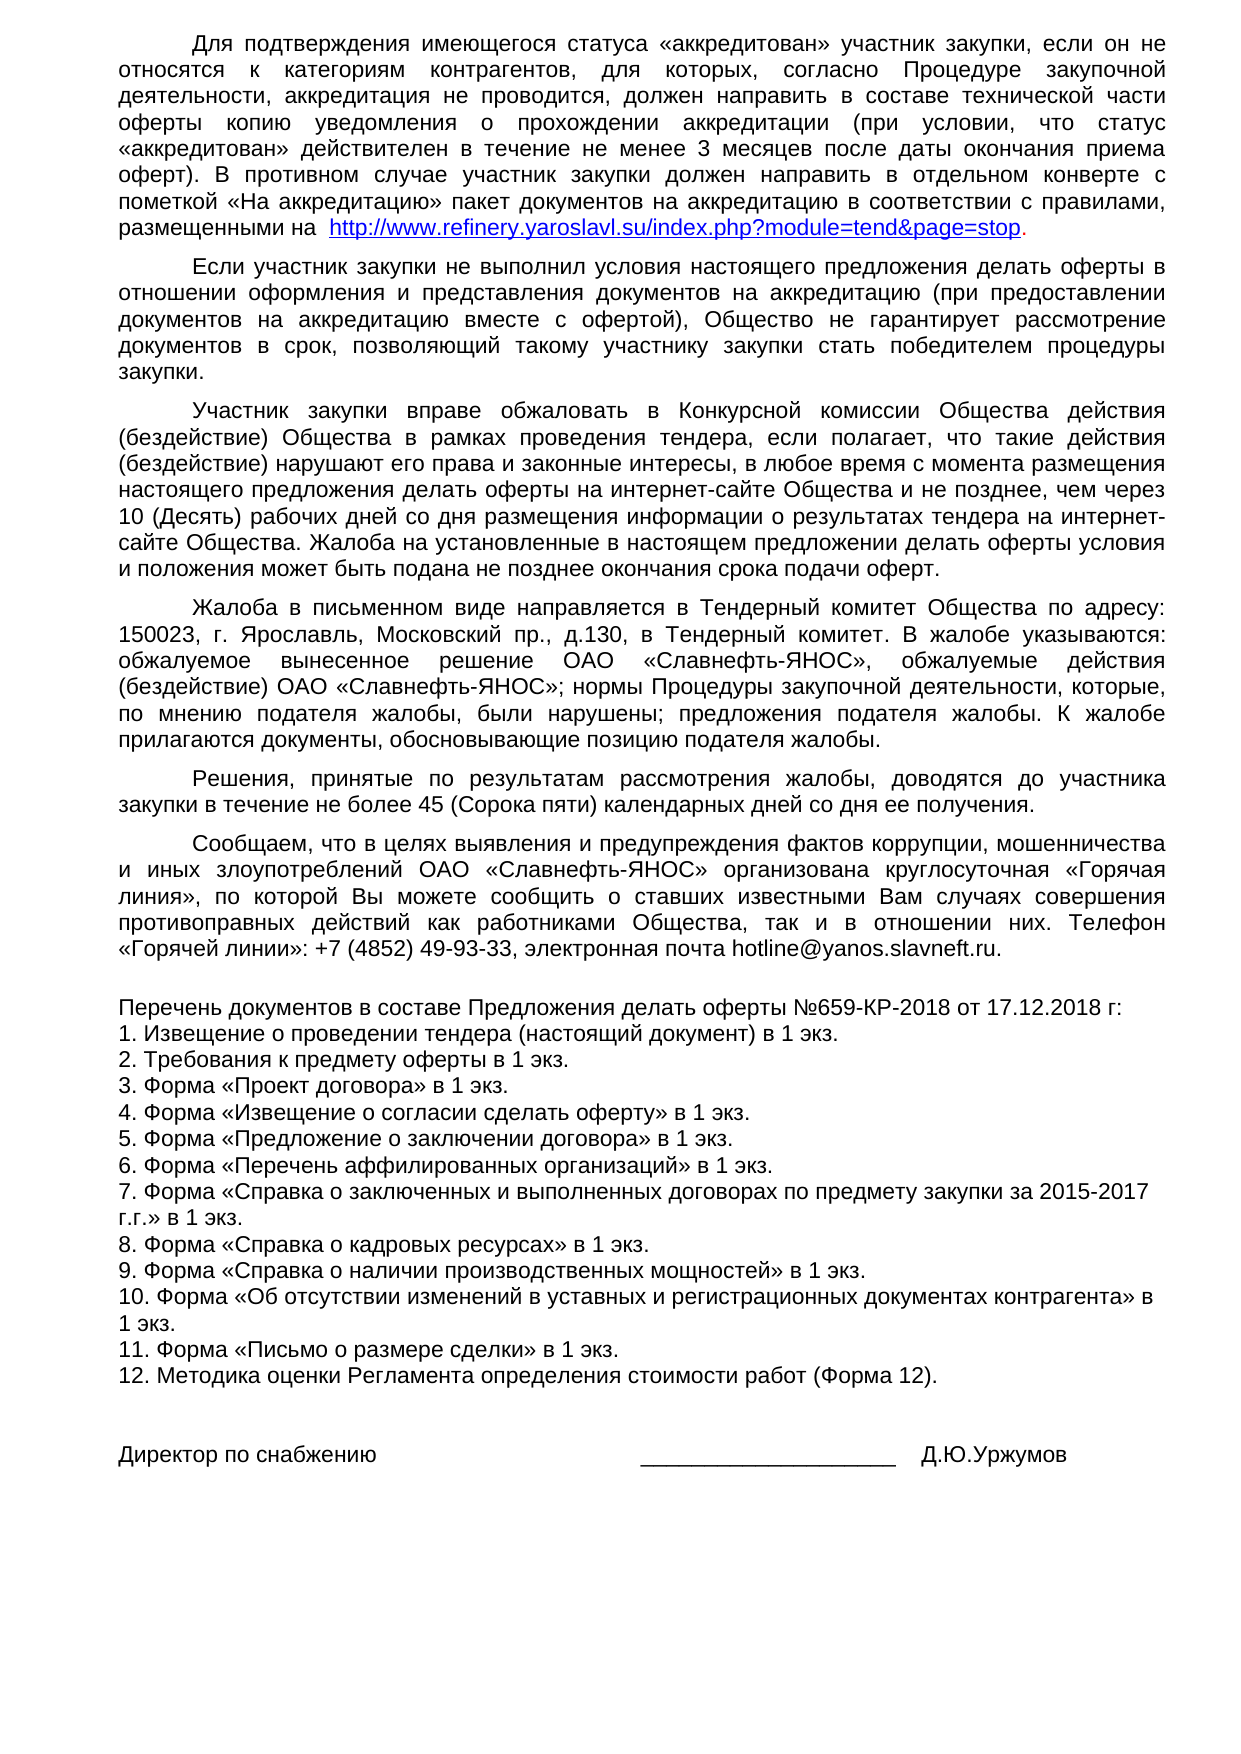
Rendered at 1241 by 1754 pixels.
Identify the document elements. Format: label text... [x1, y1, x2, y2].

text 5. Форма «Предложение о заключении договора» в 1 экз. [118, 1125, 1166, 1152]
text 6. Форма «Перечень аффилированных организаций» в 1 экз. [118, 1152, 1166, 1178]
text 8. Форма «Справка о кадровых ресурсах» в 1 экз. [118, 1231, 1166, 1257]
text 4. Форма «Извещение о согласии сделать оферту» в 1 экз. [118, 1099, 1166, 1125]
text Директор по снабжению ____________________ Д.Ю.Уржумов [118, 1441, 1166, 1468]
text Участник закупки вправе обжаловать в Конкурсной комиссии Общества действия (бездействие) Общества в рамках проведения тендера, если полагает, что такие действия (бездействие) нарушают его права и законные интересы, в любое время с момента размещения настоящего предложения делать оферты на интернет-сайте Общества и не позднее, чем через 10 (Десять) рабочих дней со дня размещения информации о результатах тендера на интернет-сайте Общества. Жалоба на установленные в настоящем предложении делать оферты условия и положения может быть подана не позднее окончания срока подачи оферт. [118, 397, 1166, 582]
text 2. Требования к предмету оферты в 1 экз. [118, 1046, 1166, 1072]
text 12. Методика оценки Регламента определения стоимости работ (Форма 12). [118, 1362, 1166, 1389]
text Если участник закупки не выполнил условия настоящего предложения делать оферты в отношении оформления и представления документов на аккредитацию (при предоставлении документов на аккредитацию вместе с офертой), Общество не гарантирует рассмотрение документов в срок, позволяющий такому участнику закупки стать победителем процедуры закупки. [118, 253, 1166, 385]
text Перечень документов в составе Предложения делать оферты №659-КР-2018 от 17.12.2018 г: [118, 993, 1166, 1020]
text 9. Форма «Справка о наличии производственных мощностей» в 1 экз. [118, 1257, 1166, 1283]
text 11. Форма «Письмо о размере сделки» в 1 экз. [118, 1336, 1166, 1362]
text Для подтверждения имеющегося статуса «аккредитован» участник закупки, если он не относятся к категориям контрагентов, для которых, согласно Процедуре закупочной деятельности, аккредитация не проводится, должен направить в составе технической части оферты копию уведомления о прохождении аккредитации (при условии, что статус «аккредитован» действителен в течение не менее 3 месяцев после даты окончания приема оферт). В противном случае участник закупки должен направить в отдельном конверте с пометкой «На аккредитацию» пакет документов на аккредитацию в соответствии с правилами, размещенными на http://www.refinery.yaroslavl.su/index.php?module=tend&page=stop. [118, 29, 1166, 240]
text Решения, принятые по результатам рассмотрения жалобы, доводятся до участника закупки в течение не более 45 (Сорока пяти) календарных дней со дня ее получения. [118, 765, 1166, 817]
text 1. Извещение о проведении тендера (настоящий документ) в 1 экз. [118, 1020, 1166, 1046]
text Жалоба в письменном виде направляется в Тендерный комитет Общества по адресу: 150023, г. Ярославль, Московский пр., д.130, в Тендерный комитет. В жалобе указываются: обжалуемое вынесенное решение ОАО «Славнефть-ЯНОС», обжалуемые действия (бездействие) ОАО «Славнефть-ЯНОС»; нормы Процедуры закупочной деятельности, которые, по мнению подателя жалобы, были нарушены; предложения подателя жалобы. К жалобе прилагаются документы, обосновывающие позицию подателя жалобы. [118, 594, 1166, 752]
text 7. Форма «Справка о заключенных и выполненных договорах по предмету закупки за 2015-2017 г.г.» в 1 экз. [118, 1178, 1166, 1231]
text 10. Форма «Об отсутствии изменений в уставных и регистрационных документах контрагента» в 1 экз. [118, 1283, 1166, 1336]
text 3. Форма «Проект договора» в 1 экз. [118, 1072, 1166, 1099]
text Сообщаем, что в целях выявления и предупреждения фактов коррупции, мошенничества и иных злоупотреблений ОАО «Славнефть-ЯНОС» организована круглосуточная «Горячая линия», по которой Вы можете сообщить о ставших известными Вам случаях совершения противоправных действий как работниками Общества, так и в отношении них. Телефон «Горячей линии»: +7 (4852) 49-93-33, электронная почта hotline@yanos.slavneft.ru. [118, 830, 1166, 962]
